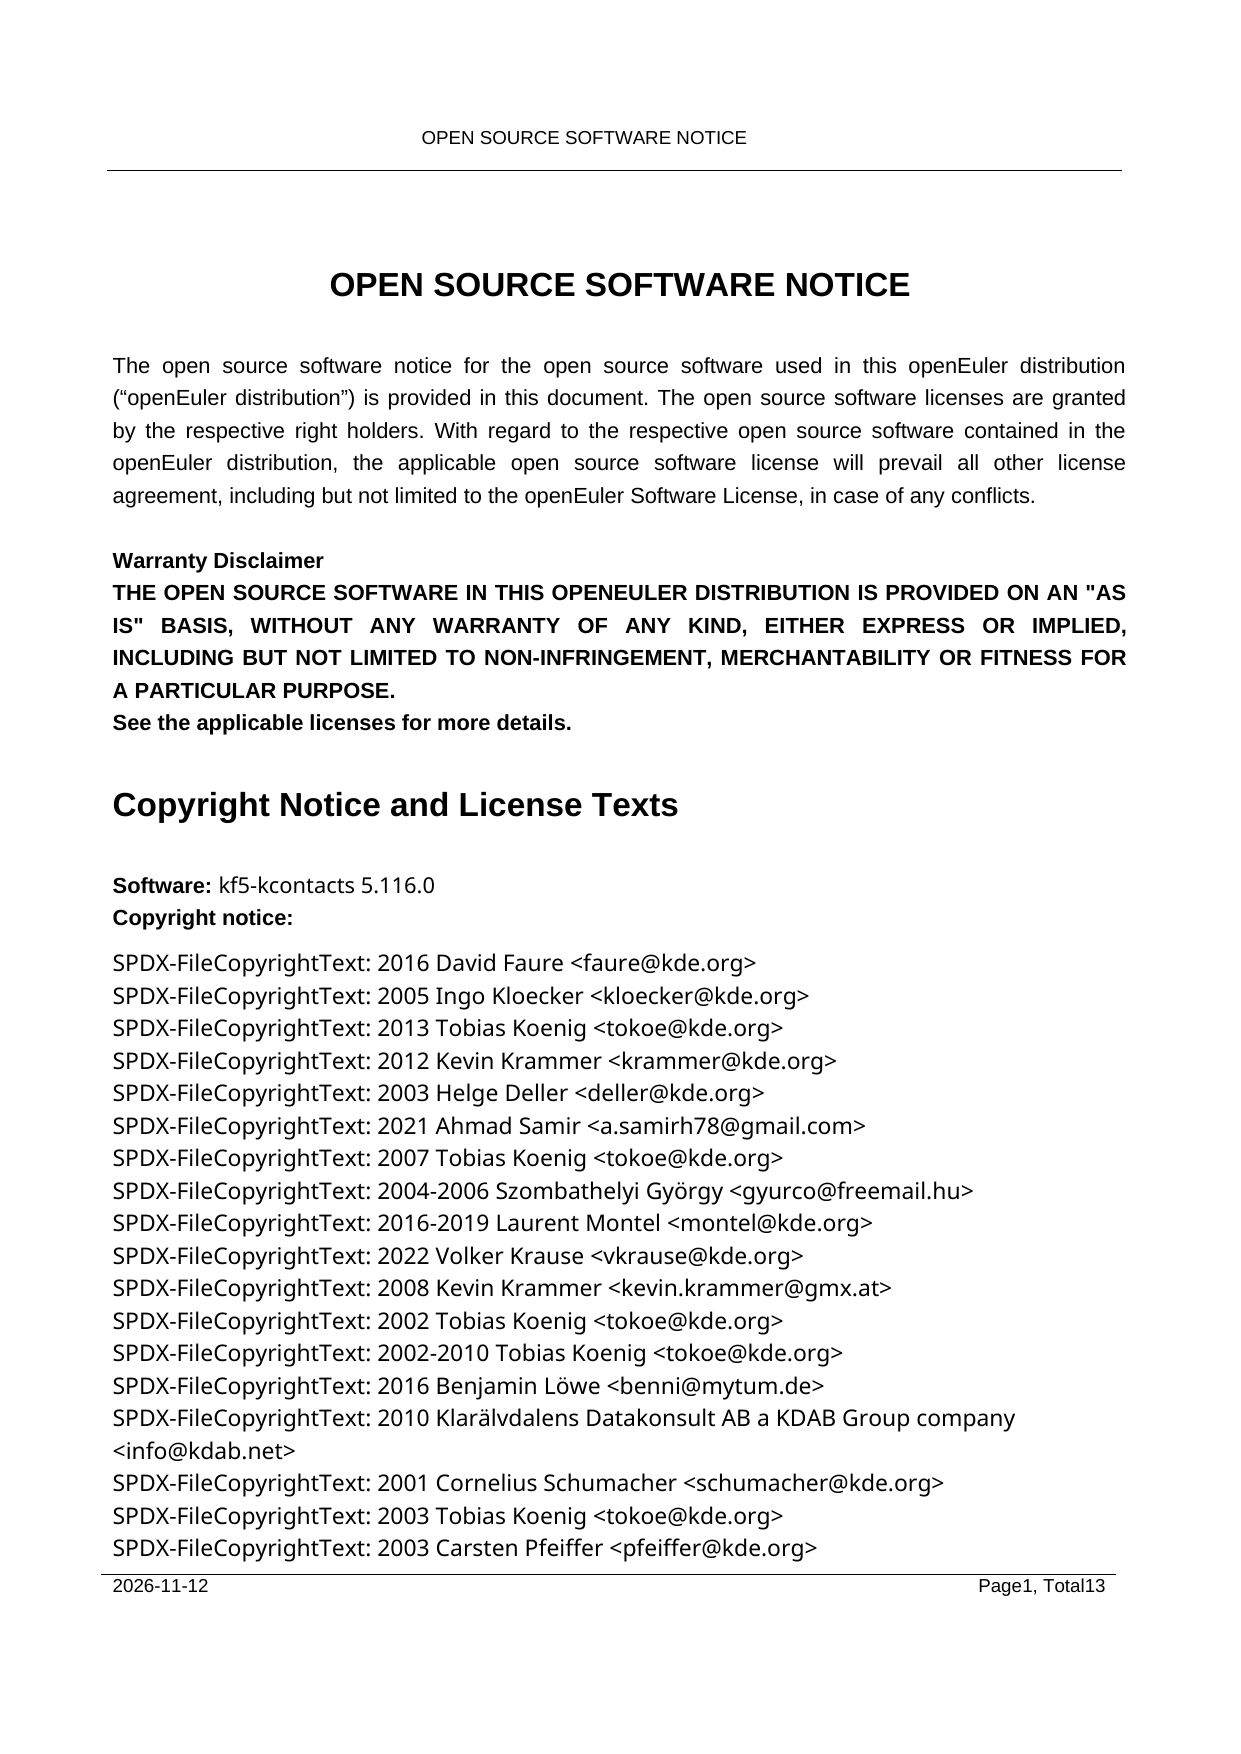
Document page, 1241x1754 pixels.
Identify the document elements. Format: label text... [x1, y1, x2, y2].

title Software: kf5-kcontacts 5.116.0 [112, 869, 1128, 901]
text Copyright notice: [112, 901, 1128, 934]
text Warranty Disclaimer [112, 544, 1128, 576]
text Copyright Notice and License Texts [112, 771, 1128, 836]
text The open source software notice for the open source software used in this openEuler distribution (“openEuler distribution”) is provided in this document. The open source software licenses are granted by the respective right holders. With regard to the respective open source software contained in the openEuler distribution, the applicable open source software license will prevail all other license agreement, including but not limited to the openEuler Software License, in case of any conflicts. [112, 349, 1128, 511]
text OPEN SOURCE SOFTWARE NOTICE [112, 251, 1128, 316]
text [112, 947, 1128, 1564]
text THE OPEN SOURCE SOFTWARE IN THIS OPENEULER DISTRIBUTION IS PROVIDED ON AN "AS IS" BASIS, WITHOUT ANY WARRANTY OF ANY KIND, EITHER EXPRESS OR IMPLIED, INCLUDING BUT NOT LIMITED TO NON-INFRINGEMENT, MERCHANTABILITY OR FITNESS FOR A PARTICULAR PURPOSE. See the applicable licenses for more details. [112, 576, 1128, 739]
